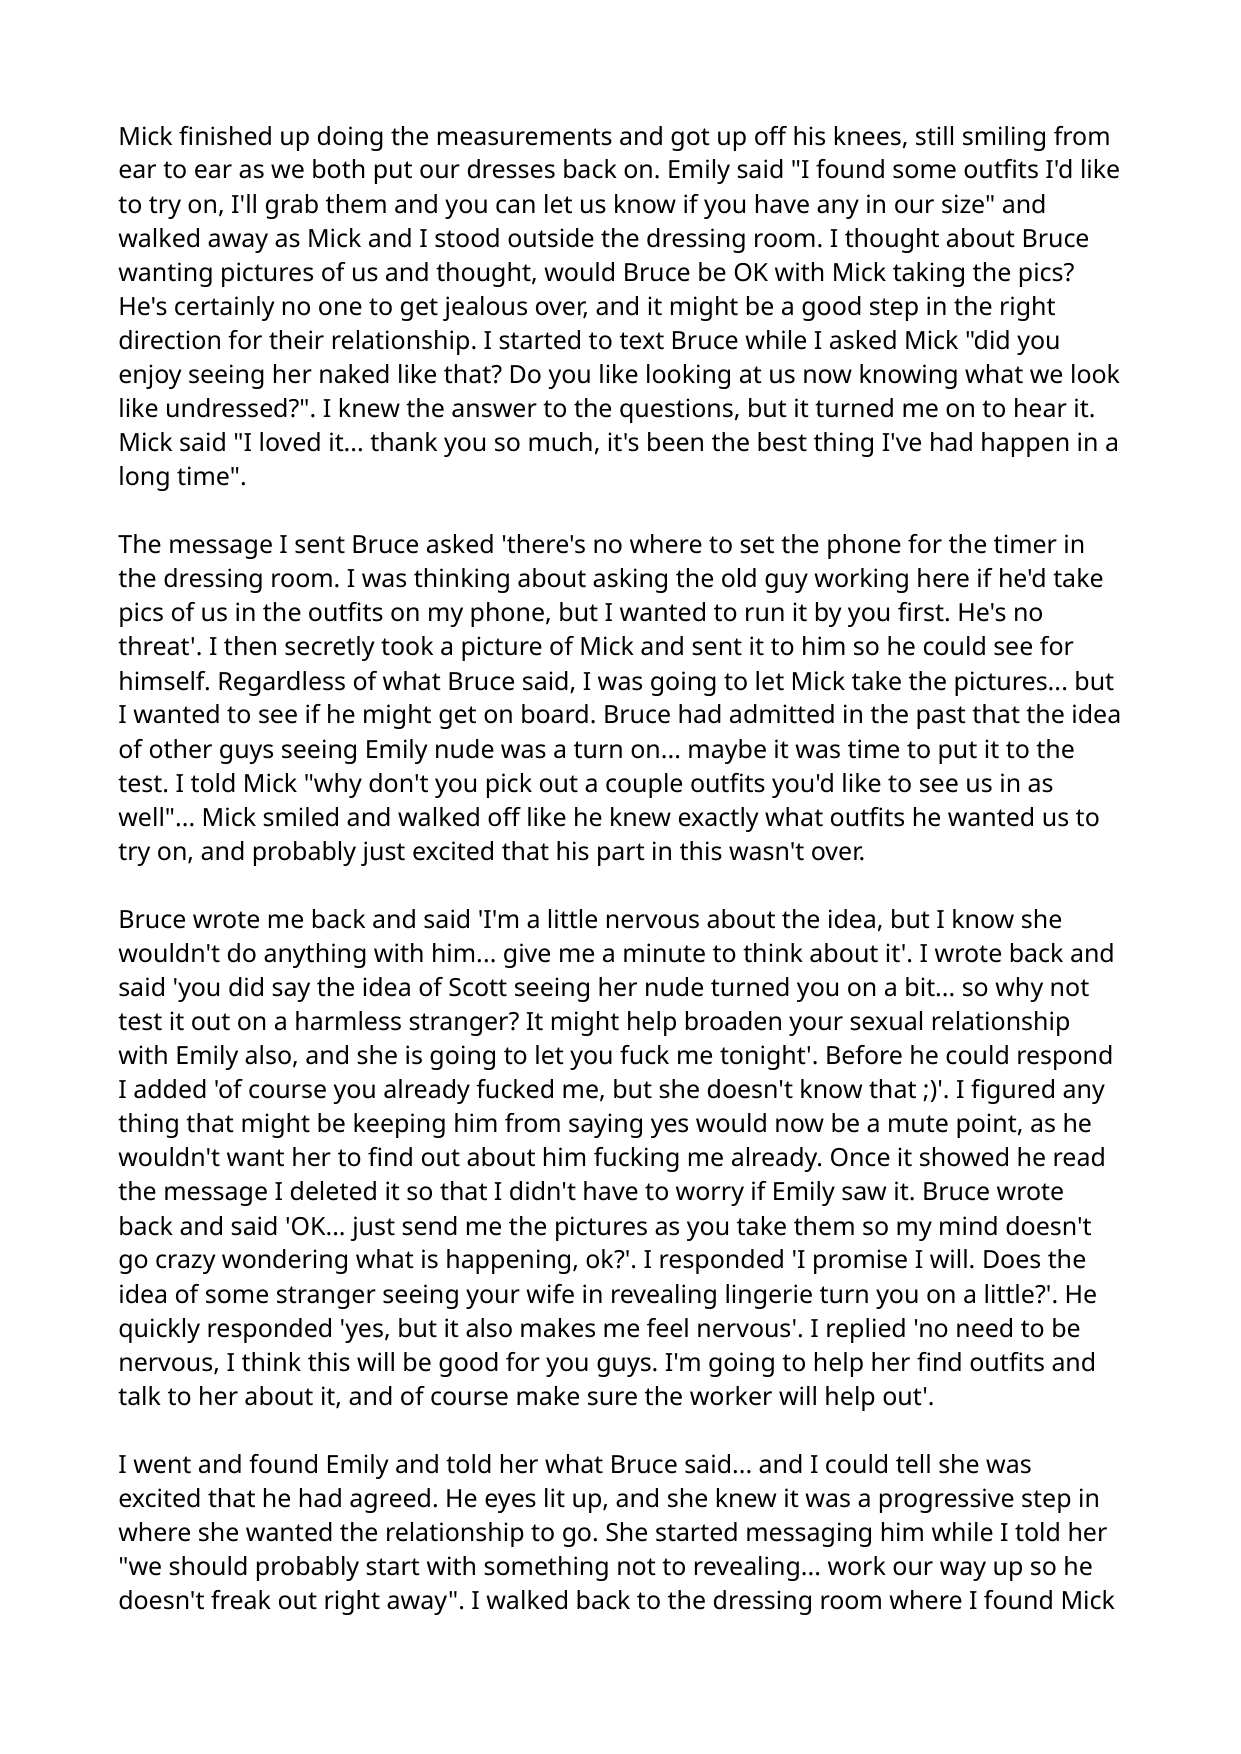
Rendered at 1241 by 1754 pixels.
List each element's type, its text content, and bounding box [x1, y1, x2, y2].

text Mick finished up doing the measurements and got up off his knees, still smiling from ear to ear as we both put our dresses back on. Emily said "I found some outfits I'd like to try on, I'll grab them and you can let us know if you have any in our size" and walked away as Mick and I stood outside the dressing room. I thought about Bruce wanting pictures of us and thought, would Bruce be OK with Mick taking the pics? He's certainly no one to get jealous over, and it might be a good step in the right direction for their relationship. I started to text Bruce while I asked Mick "did you enjoy seeing her naked like that? Do you like looking at us now knowing what we look like undressed?". I knew the answer to the questions, but it turned me on to hear it. Mick said "I loved it... thank you so much, it's been the best thing I've had happen in a long time". [118, 118, 1122, 493]
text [118, 1447, 1122, 1617]
text The message I sent Bruce asked 'there's no where to set the phone for the timer in the dressing room. I was thinking about asking the old guy working here if he'd take pics of us in the outfits on my phone, but I wanted to run it by you first. He's no threat'. I then secretly took a picture of Mick and sent it to him so he could see for himself. Regardless of what Bruce said, I was going to let Mick take the pictures... but I wanted to see if he might get on board. Bruce had admitted in the past that the idea of other guys seeing Emily nude was a turn on... maybe it was time to put it to the test. I told Mick "why don't you pick out a couple outfits you'd like to see us in as well"... Mick smiled and walked off like he knew exactly what outfits he wanted us to try on, and probably just excited that his part in this wasn't over. [118, 527, 1122, 867]
text Bruce wrote me back and said 'I'm a little nervous about the idea, but I know she wouldn't do anything with him... give me a minute to think about it'. I wrote back and said 'you did say the idea of Scott seeing her nude turned you on a bit... so why not test it out on a harmless stranger? It might help broaden your sexual relationship with Emily also, and she is going to let you fuck me tonight'. Before he could respond I added 'of course you already fucked me, but she doesn't know that ;)'. I figured any thing that might be keeping him from saying yes would now be a mute point, as he wouldn't want her to find out about him fucking me already. Once it showed he read the message I deleted it so that I didn't have to worry if Emily saw it. Bruce wrote back and said 'OK... just send me the pictures as you take them so my mind doesn't go crazy wondering what is happening, ok?'. I responded 'I promise I will. Does the idea of some stranger seeing your wife in revealing lingerie turn you on a little?'. He quickly responded 'yes, but it also makes me feel nervous'. I replied 'no need to be nervous, I think this will be good for you guys. I'm going to help her find outfits and talk to her about it, and of course make sure the worker will help out'. [118, 902, 1122, 1412]
